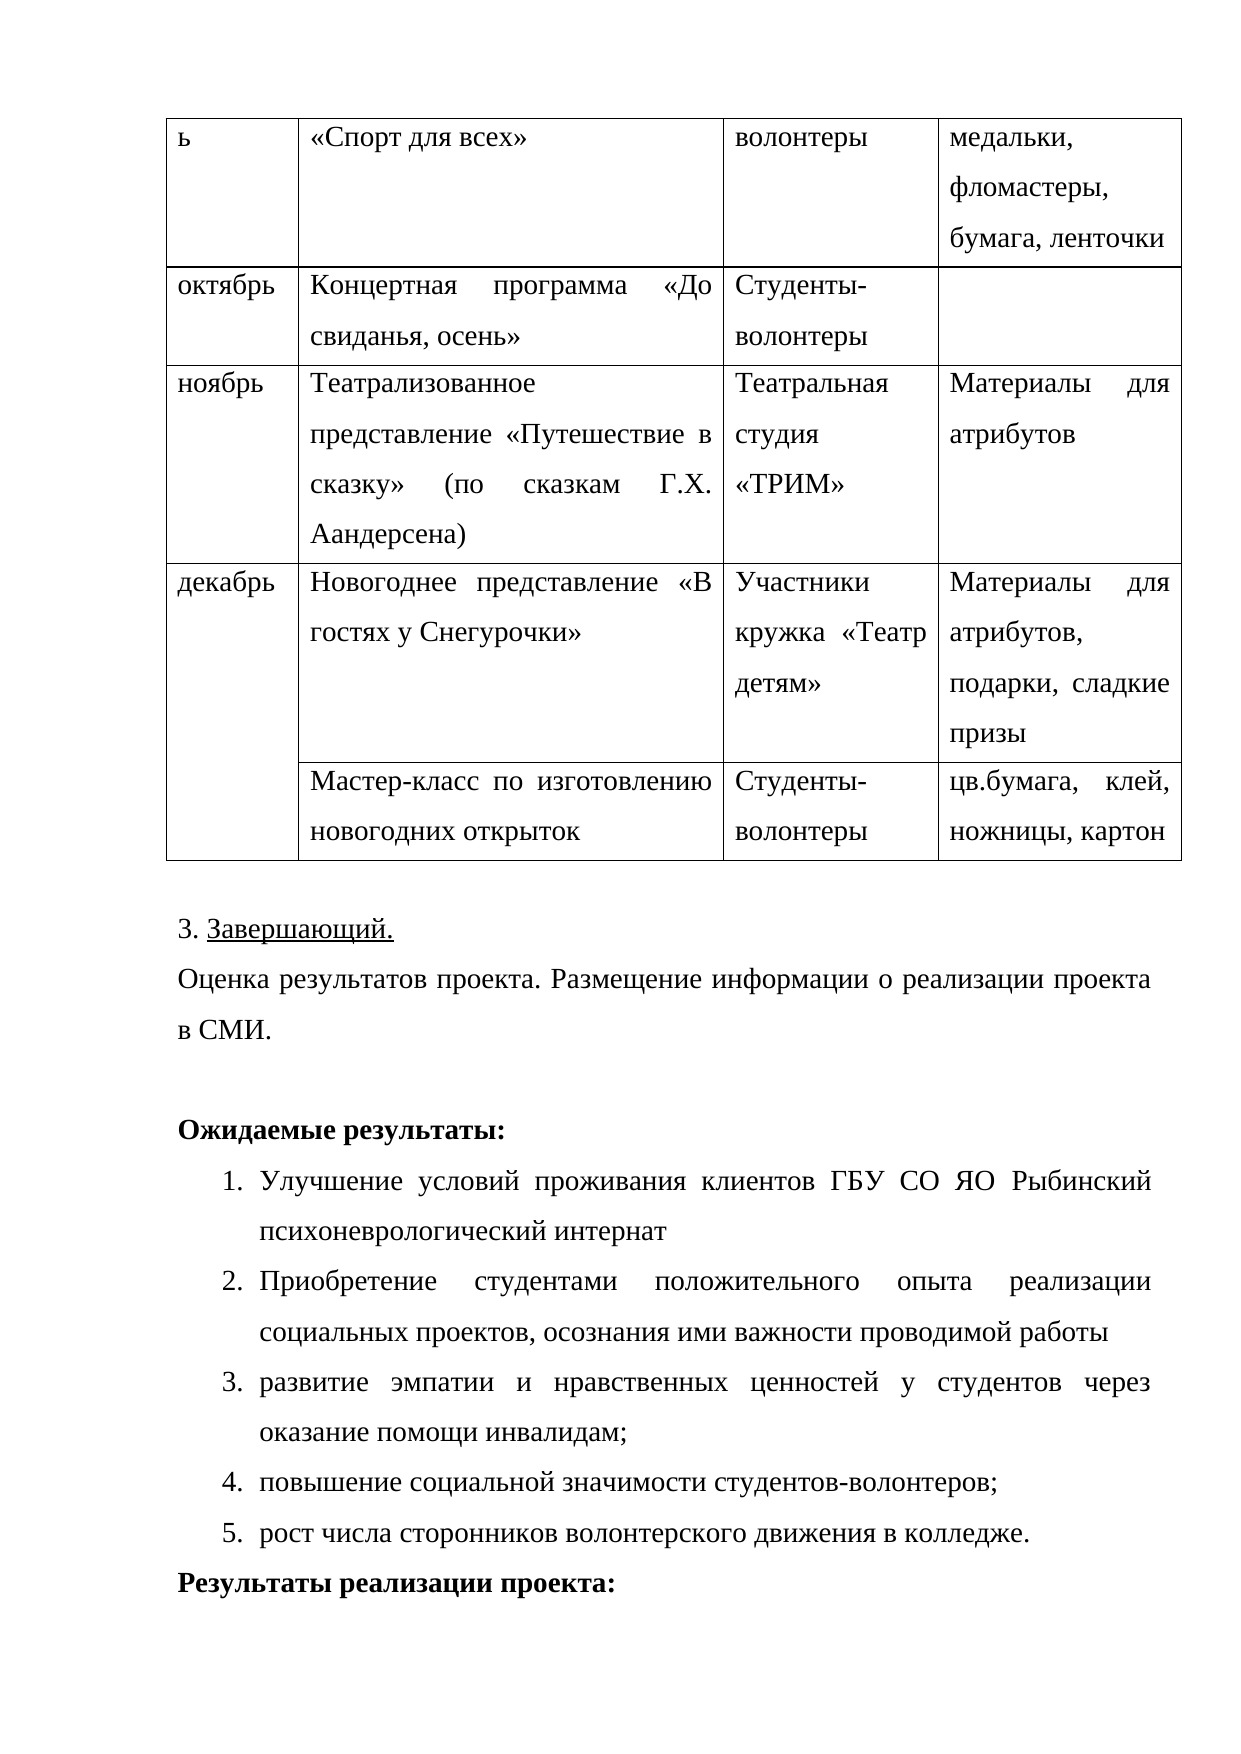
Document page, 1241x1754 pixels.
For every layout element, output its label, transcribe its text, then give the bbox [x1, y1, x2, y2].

table_cell Студенты-волонтеры [724, 763, 938, 860]
text Оценка результатов проекта. Размещение информации о реализации проекта в СМИ. [177, 961, 1152, 1045]
text 3. Завершающий. [177, 911, 1152, 945]
table_cell [939, 268, 1181, 364]
list Улучшение условий проживания клиентов ГБУ СО ЯО Рыбинский психоневрологический интернат [222, 1163, 1152, 1247]
text Ожидаемые результаты: [177, 1112, 1152, 1146]
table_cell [299, 119, 723, 266]
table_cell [939, 119, 1181, 266]
text Результаты реализации проекта: [177, 1565, 1152, 1599]
table_cell Студенты-волонтеры [724, 268, 938, 364]
list развитие эмпатии и нравственных ценностей у студентов через оказание помощи инвалидам; [222, 1364, 1152, 1448]
list Приобретение студентами положительного опыта реализации социальных проектов, осознания ими важности проводимой работы [222, 1263, 1152, 1347]
table_cell Материалы для атрибутов, подарки, сладкие призы [939, 564, 1181, 762]
table_cell Участники кружка «Театр детям» [724, 564, 938, 762]
table_cell Театральная студия «ТРИМ» [724, 366, 938, 563]
table_cell Новогоднее представление «В гостях у Снегурочки» [299, 564, 723, 762]
table_cell Театрализованное представление «Путешествие в сказку» (по сказкам Г.Х. Аандерсена) [299, 366, 723, 563]
table_cell сентябрь [167, 119, 298, 266]
list повышение социальной значимости студентов-волонтеров; [222, 1464, 1152, 1498]
table_cell Студенты-волонтеры [724, 119, 938, 266]
table_cell Материалы для атрибутов [939, 366, 1181, 563]
table_cell октябрь [167, 268, 298, 364]
table_cell Концертная программа «До свиданья, осень» [299, 268, 723, 364]
table_cell ноябрь [167, 366, 298, 563]
table_cell Мастер-класс по изготовлению новогодних открыток [299, 763, 723, 860]
list рост числа сторонников волонтерского движения в колледже. [222, 1515, 1152, 1548]
table_cell декабрь [167, 564, 298, 860]
table_cell цв.бумага, клей, ножницы, картон [939, 763, 1181, 860]
